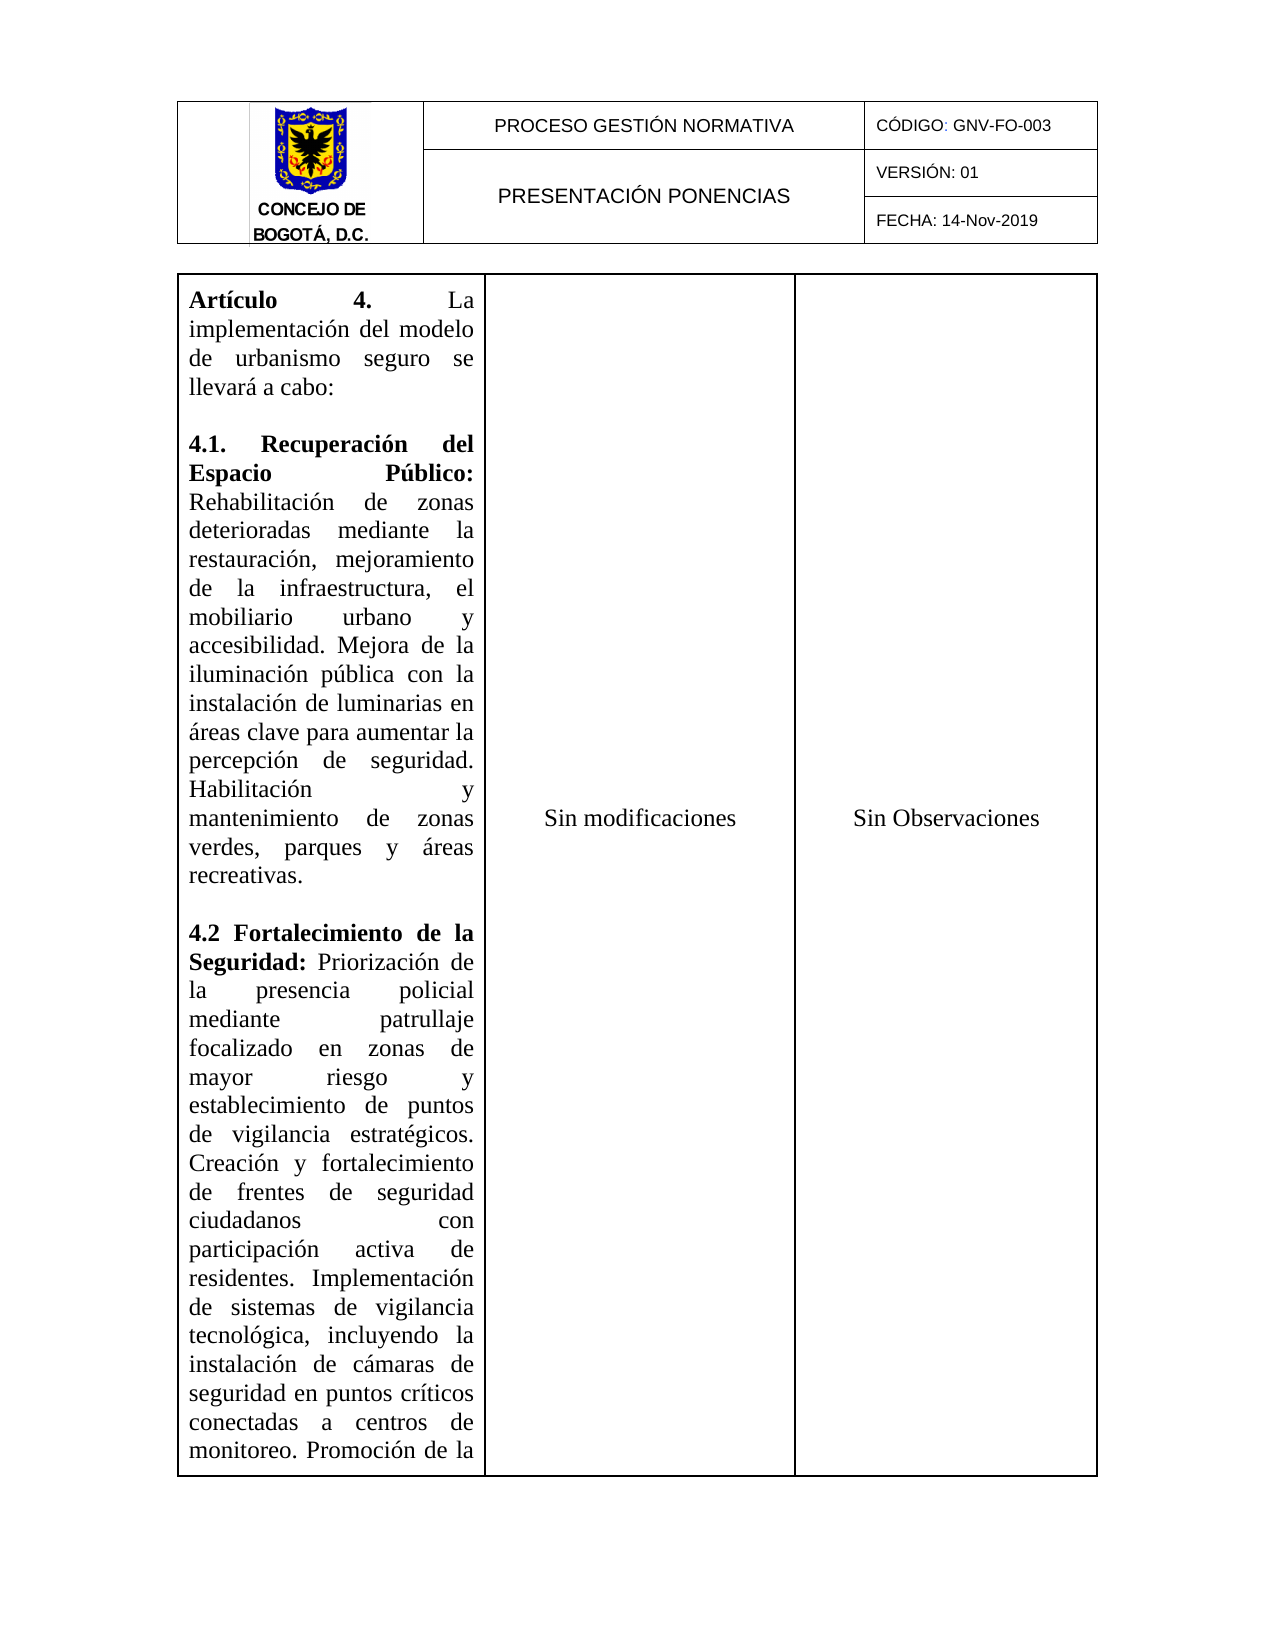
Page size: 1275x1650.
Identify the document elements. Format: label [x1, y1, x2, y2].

picture [248, 102, 372, 243]
